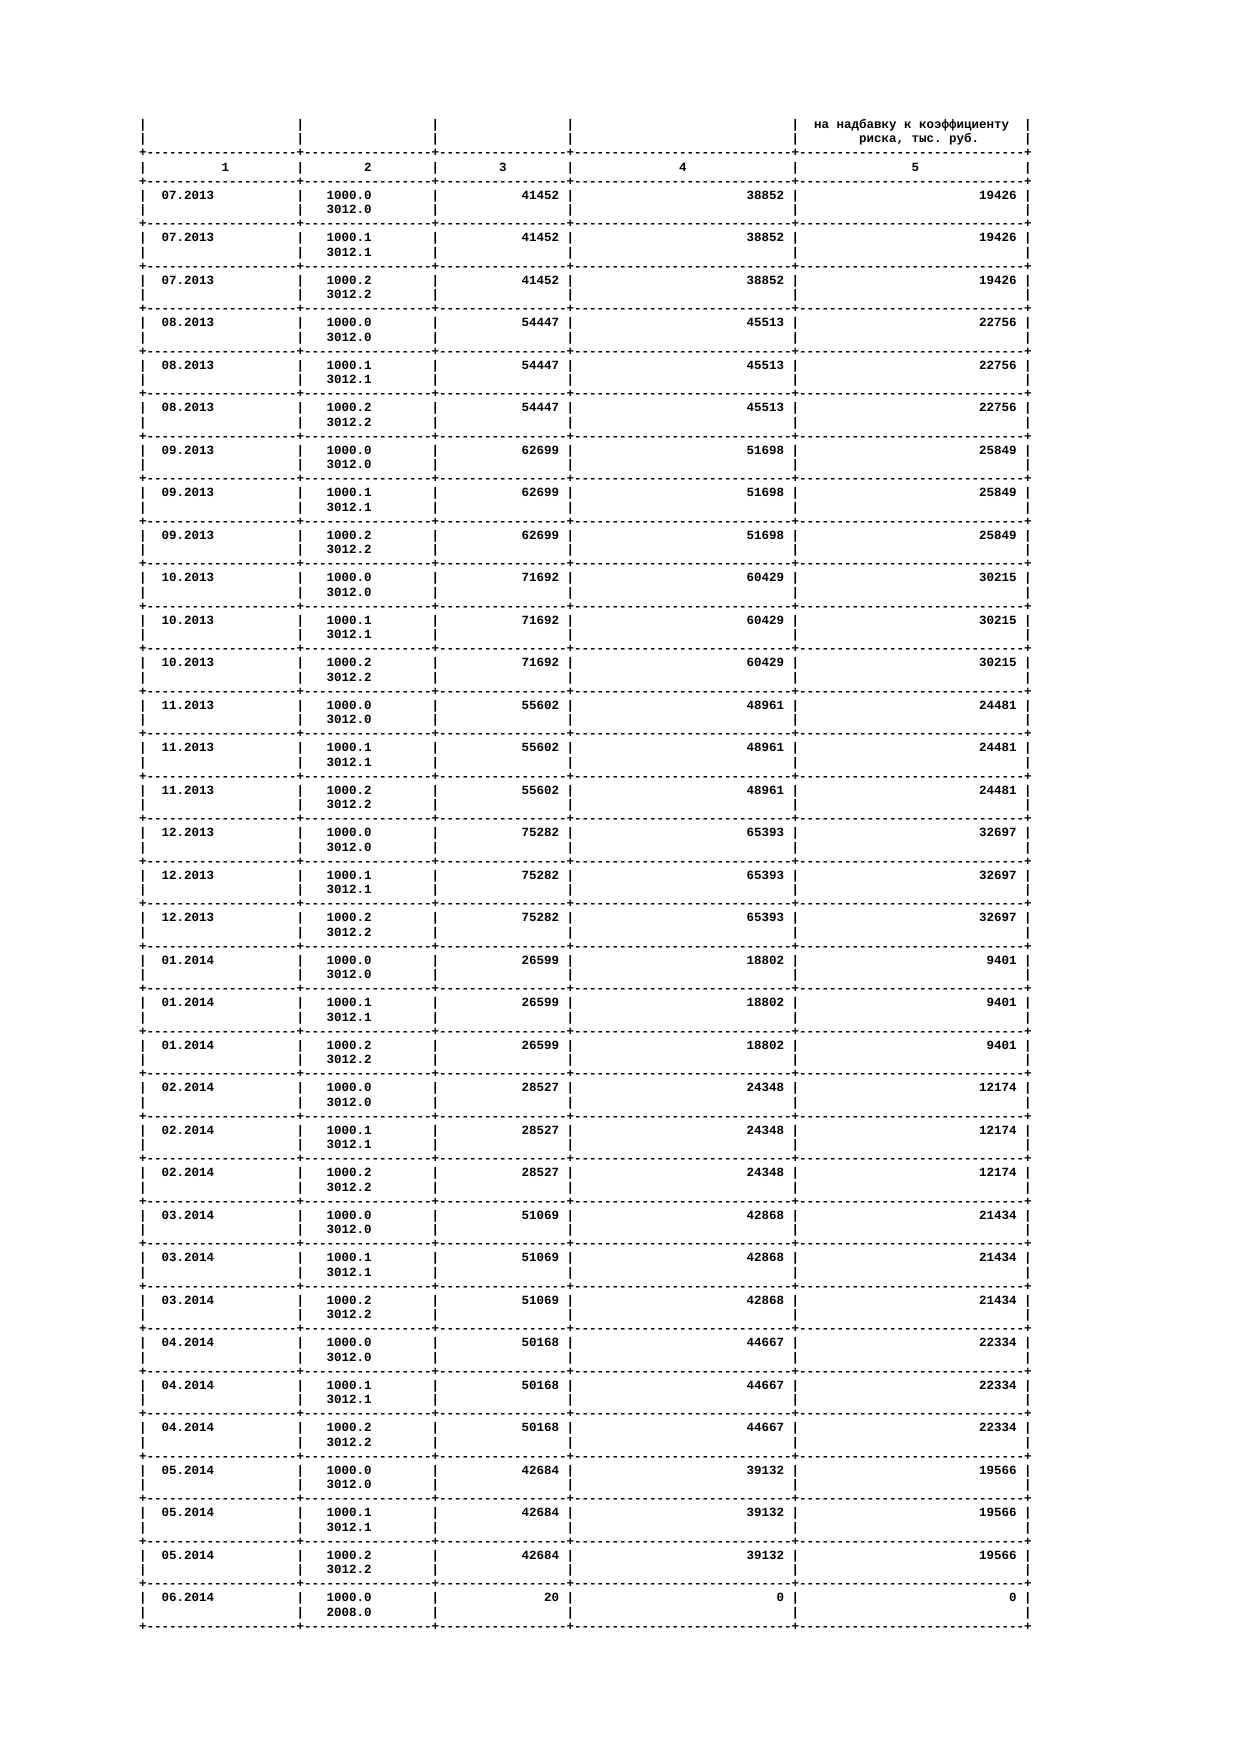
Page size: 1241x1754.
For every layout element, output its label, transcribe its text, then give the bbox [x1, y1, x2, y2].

text | 10.2013 | 1000.1 | 71692 | 60429 | 30215 | [139, 614, 1101, 628]
text | | 3012.1 | | | | [139, 373, 1101, 387]
text | | 3012.1 | | | | [139, 1266, 1101, 1280]
text +--------------------+-----------------+-----------------+-----------------------------+------------------------------+ [139, 472, 1101, 486]
text +--------------------+-----------------+-----------------+-----------------------------+------------------------------+ [139, 1535, 1101, 1549]
text | 07.2013 | 1000.1 | 41452 | 38852 | 19426 | [139, 231, 1101, 246]
text | | 3012.0 | | | | [139, 713, 1101, 727]
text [139, 1577, 1101, 1591]
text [139, 1620, 1101, 1634]
text | 10.2013 | 1000.2 | 71692 | 60429 | 30215 | [139, 656, 1101, 671]
text | | 3012.0 | | | | [139, 1351, 1101, 1365]
text +--------------------+-----------------+-----------------+-----------------------------+------------------------------+ [139, 1450, 1101, 1464]
text +--------------------+-----------------+-----------------+-----------------------------+------------------------------+ [139, 855, 1101, 869]
text | | 3012.2 | | | | [139, 1563, 1101, 1577]
text | | 3012.0 | | | | [139, 458, 1101, 472]
text +--------------------+-----------------+-----------------+-----------------------------+------------------------------+ [139, 727, 1101, 741]
text | 08.2013 | 1000.0 | 54447 | 45513 | 22756 | [139, 316, 1101, 331]
text | | 3012.0 | | | | [139, 586, 1101, 600]
text +--------------------+-----------------+-----------------+-----------------------------+------------------------------+ [139, 770, 1101, 784]
text +--------------------+-----------------+-----------------+-----------------------------+------------------------------+ [139, 217, 1101, 231]
text | 04.2014 | 1000.0 | 50168 | 44667 | 22334 | [139, 1336, 1101, 1351]
text +--------------------+-----------------+-----------------+-----------------------------+------------------------------+ [139, 1365, 1101, 1379]
text | 01.2014 | 1000.2 | 26599 | 18802 | 9401 | [139, 1039, 1101, 1053]
text | | 3012.2 | | | | [139, 926, 1101, 940]
text | | 3012.1 | | | | [139, 246, 1101, 260]
text | 09.2013 | 1000.1 | 62699 | 51698 | 25849 | [139, 486, 1101, 501]
text | | 3012.2 | | | | [139, 543, 1101, 557]
text | 05.2014 | 1000.0 | 42684 | 39132 | 19566 | [139, 1464, 1101, 1478]
text | | 3012.1 | | | | [139, 1393, 1101, 1407]
text +--------------------+-----------------+-----------------+-----------------------------+------------------------------+ [139, 1237, 1101, 1251]
text +--------------------+-----------------+-----------------+-----------------------------+------------------------------+ [139, 387, 1101, 401]
text | 03.2014 | 1000.1 | 51069 | 42868 | 21434 | [139, 1251, 1101, 1266]
text | | 3012.2 | | | | [139, 1308, 1101, 1322]
text +--------------------+-----------------+-----------------+-----------------------------+------------------------------+ [139, 940, 1101, 954]
text +--------------------+-----------------+-----------------+-----------------------------+------------------------------+ [139, 897, 1101, 911]
text | | 3012.0 | | | | [139, 331, 1101, 345]
text | | 3012.2 | | | | [139, 288, 1101, 302]
text | 11.2013 | 1000.0 | 55602 | 48961 | 24481 | [139, 699, 1101, 713]
text | 02.2014 | 1000.0 | 28527 | 24348 | 12174 | [139, 1081, 1101, 1096]
text | | | | | на надбавку к коэффициенту | [139, 118, 1101, 132]
text | | 3012.0 | | | | [139, 841, 1101, 855]
text | 01.2014 | 1000.0 | 26599 | 18802 | 9401 | [139, 954, 1101, 968]
text | 1 | 2 | 3 | 4 | 5 | [139, 161, 1101, 175]
text +--------------------+-----------------+-----------------+-----------------------------+------------------------------+ [139, 1322, 1101, 1336]
text +--------------------+-----------------+-----------------+-----------------------------+------------------------------+ [139, 146, 1101, 161]
text | 07.2013 | 1000.2 | 41452 | 38852 | 19426 | [139, 274, 1101, 288]
text | | 3012.2 | | | | [139, 1181, 1101, 1195]
text +--------------------+-----------------+-----------------+-----------------------------+------------------------------+ [139, 430, 1101, 444]
text | | 3012.2 | | | | [139, 1053, 1101, 1067]
text | | 3012.1 | | | | [139, 756, 1101, 770]
text | | 3012.1 | | | | [139, 1138, 1101, 1152]
text | 03.2014 | 1000.0 | 51069 | 42868 | 21434 | [139, 1209, 1101, 1223]
text +--------------------+-----------------+-----------------+-----------------------------+------------------------------+ [139, 557, 1101, 571]
text | 12.2013 | 1000.2 | 75282 | 65393 | 32697 | [139, 911, 1101, 926]
text +--------------------+-----------------+-----------------+-----------------------------+------------------------------+ [139, 1110, 1101, 1124]
text | | 3012.0 | | | | [139, 968, 1101, 982]
text | | | | | риска, тыс. руб. | [139, 132, 1101, 146]
text | 12.2013 | 1000.0 | 75282 | 65393 | 32697 | [139, 826, 1101, 841]
text +--------------------+-----------------+-----------------+-----------------------------+------------------------------+ [139, 1280, 1101, 1294]
text +--------------------+-----------------+-----------------+-----------------------------+------------------------------+ [139, 1067, 1101, 1081]
text +--------------------+-----------------+-----------------+-----------------------------+------------------------------+ [139, 515, 1101, 529]
text | 11.2013 | 1000.1 | 55602 | 48961 | 24481 | [139, 741, 1101, 756]
text | 05.2014 | 1000.2 | 42684 | 39132 | 19566 | [139, 1549, 1101, 1563]
text | | 3012.0 | | | | [139, 1096, 1101, 1110]
text +--------------------+-----------------+-----------------+-----------------------------+------------------------------+ [139, 600, 1101, 614]
text | 09.2013 | 1000.2 | 62699 | 51698 | 25849 | [139, 529, 1101, 543]
text | 05.2014 | 1000.1 | 42684 | 39132 | 19566 | [139, 1506, 1101, 1521]
text | 04.2014 | 1000.1 | 50168 | 44667 | 22334 | [139, 1379, 1101, 1393]
text | 11.2013 | 1000.2 | 55602 | 48961 | 24481 | [139, 784, 1101, 798]
text | | 3012.0 | | | | [139, 1223, 1101, 1237]
text | | 3012.2 | | | | [139, 416, 1101, 430]
text | | 3012.2 | | | | [139, 671, 1101, 685]
text | 07.2013 | 1000.0 | 41452 | 38852 | 19426 | [139, 189, 1101, 203]
text | 09.2013 | 1000.0 | 62699 | 51698 | 25849 | [139, 444, 1101, 458]
text | 02.2014 | 1000.2 | 28527 | 24348 | 12174 | [139, 1166, 1101, 1181]
text | | 2008.0 | | | | [139, 1606, 1101, 1620]
text +--------------------+-----------------+-----------------+-----------------------------+------------------------------+ [139, 1407, 1101, 1421]
text | 01.2014 | 1000.1 | 26599 | 18802 | 9401 | [139, 996, 1101, 1011]
text +--------------------+-----------------+-----------------+-----------------------------+------------------------------+ [139, 1195, 1101, 1209]
text +--------------------+-----------------+-----------------+-----------------------------+------------------------------+ [139, 345, 1101, 359]
text | | 3012.0 | | | | [139, 203, 1101, 217]
text | | 3012.1 | | | | [139, 628, 1101, 642]
text | 08.2013 | 1000.1 | 54447 | 45513 | 22756 | [139, 359, 1101, 373]
text | | 3012.1 | | | | [139, 1011, 1101, 1025]
text | | 3012.0 | | | | [139, 1478, 1101, 1492]
text +--------------------+-----------------+-----------------+-----------------------------+------------------------------+ [139, 260, 1101, 274]
text | | 3012.1 | | | | [139, 501, 1101, 515]
text | 08.2013 | 1000.2 | 54447 | 45513 | 22756 | [139, 401, 1101, 416]
text +--------------------+-----------------+-----------------+-----------------------------+------------------------------+ [139, 982, 1101, 996]
text | | 3012.2 | | | | [139, 798, 1101, 812]
text | 04.2014 | 1000.2 | 50168 | 44667 | 22334 | [139, 1421, 1101, 1436]
text +--------------------+-----------------+-----------------+-----------------------------+------------------------------+ [139, 812, 1101, 826]
text +--------------------+-----------------+-----------------+-----------------------------+------------------------------+ [139, 642, 1101, 656]
text +--------------------+-----------------+-----------------+-----------------------------+------------------------------+ [139, 685, 1101, 699]
text | | 3012.2 | | | | [139, 1436, 1101, 1450]
text | | 3012.1 | | | | [139, 883, 1101, 897]
text | 02.2014 | 1000.1 | 28527 | 24348 | 12174 | [139, 1124, 1101, 1138]
text +--------------------+-----------------+-----------------+-----------------------------+------------------------------+ [139, 175, 1101, 189]
text +--------------------+-----------------+-----------------+-----------------------------+------------------------------+ [139, 1492, 1101, 1506]
text | 12.2013 | 1000.1 | 75282 | 65393 | 32697 | [139, 869, 1101, 883]
text | | 3012.1 | | | | [139, 1521, 1101, 1535]
text +--------------------+-----------------+-----------------+-----------------------------+------------------------------+ [139, 302, 1101, 316]
text +--------------------+-----------------+-----------------+-----------------------------+------------------------------+ [139, 1152, 1101, 1166]
text +--------------------+-----------------+-----------------+-----------------------------+------------------------------+ [139, 1025, 1101, 1039]
text | 03.2014 | 1000.2 | 51069 | 42868 | 21434 | [139, 1294, 1101, 1308]
text | 06.2014 | 1000.0 | 20 | 0 | 0 | [139, 1591, 1101, 1606]
text | 10.2013 | 1000.0 | 71692 | 60429 | 30215 | [139, 571, 1101, 586]
